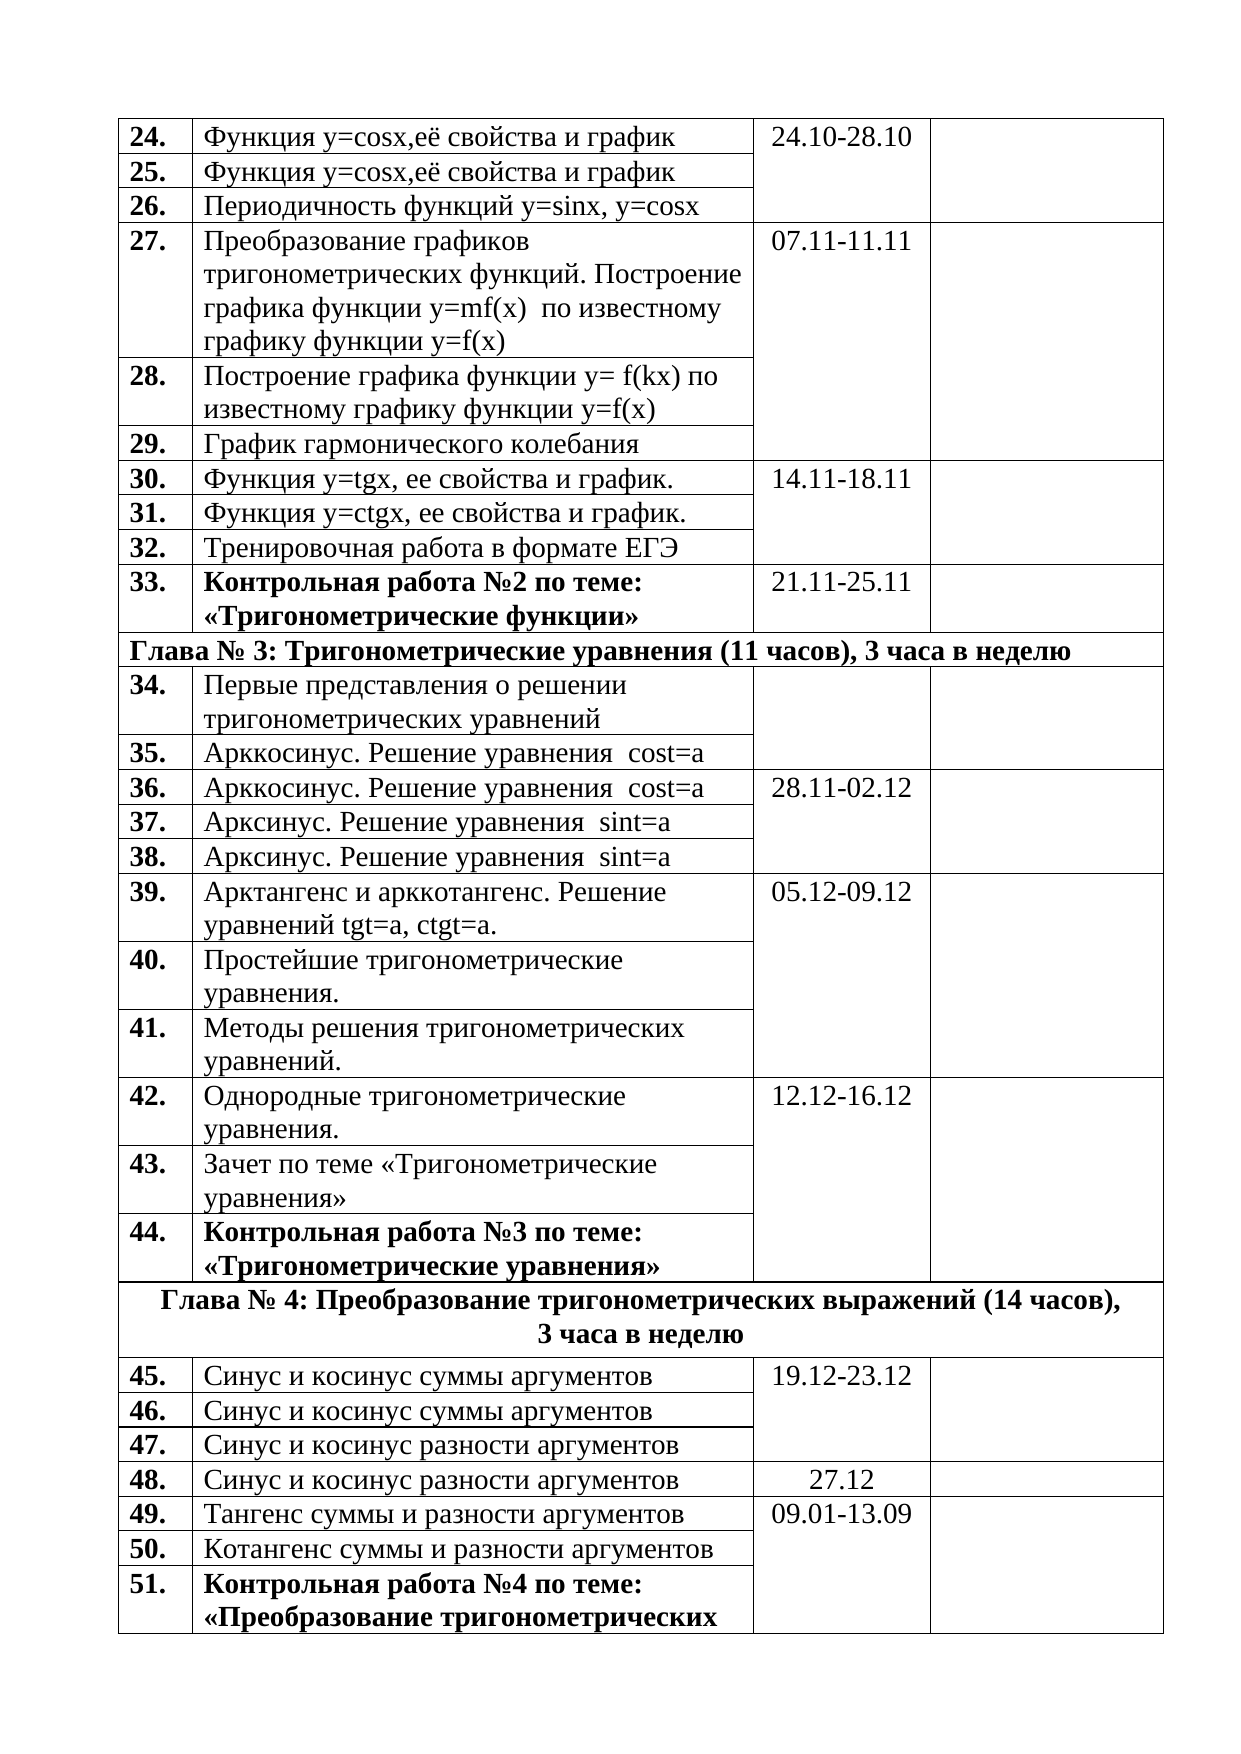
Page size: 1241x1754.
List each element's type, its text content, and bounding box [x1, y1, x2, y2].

table_cell 40. [119, 942, 192, 1009]
table_cell 48. [119, 1462, 192, 1496]
table_cell Преобразование графиков тригонометрических функций. Построение графика функции y=mf(x) по известному графику функции y=f(x) [193, 223, 753, 357]
table_cell [931, 667, 1163, 769]
table_cell Арккосинус. Решение уравнения cost=a [193, 735, 753, 769]
table_cell 07.11-11.11 [754, 223, 930, 460]
table_cell [931, 1462, 1163, 1496]
table_cell [931, 1078, 1163, 1281]
table_cell Методы решения тригонометрических уравнений. [193, 1010, 753, 1077]
table_cell 45. [119, 1358, 192, 1392]
table_cell Глава № 3: Тригонометрические уравнения (11 часов), 3 часа в неделю [119, 633, 1163, 666]
table_cell 34. [119, 667, 192, 734]
table_cell 27. [119, 223, 192, 357]
table_cell [931, 223, 1163, 460]
table_cell 38. [119, 839, 192, 873]
table_cell 31. [119, 495, 192, 529]
table_cell 21.11-25.11 [754, 565, 930, 632]
table_cell Тренировочная работа в формате ЕГЭ [193, 530, 753, 563]
table_cell 28. [119, 358, 192, 425]
table_cell Функция у=cosx,её свойства и график [193, 154, 753, 187]
table_cell Синус и косинус разности аргументов [193, 1462, 753, 1496]
table_cell 28.11-02.12 [754, 770, 930, 873]
table_cell 46. [119, 1393, 192, 1426]
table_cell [193, 1566, 753, 1633]
table_cell 44. [119, 1214, 192, 1281]
table_cell [931, 1358, 1163, 1461]
table_cell 49. [119, 1497, 192, 1530]
table_cell Периодичность функций у=sinx, у=cosx [193, 188, 753, 222]
table_cell 37. [119, 805, 192, 838]
table_cell 39. [119, 874, 192, 941]
table_cell Контрольная работа №3 по теме: «Тригонометрические уравнения» [193, 1214, 753, 1281]
table_cell 50. [119, 1531, 192, 1565]
table_cell Арккосинус. Решение уравнения cost=a [193, 770, 753, 803]
table_cell [931, 461, 1163, 563]
table_cell 27.12 [754, 1462, 930, 1496]
table_cell Простейшие тригонометрические уравнения. [193, 942, 753, 1009]
table_cell [931, 565, 1163, 632]
table_cell График гармонического колебания [193, 426, 753, 460]
table_cell Синус и косинус суммы аргументов [193, 1358, 753, 1392]
table_cell Однородные тригонометрические уравнения. [193, 1078, 753, 1145]
table_cell Функция у=cosx,её свойства и график [193, 119, 753, 153]
table_cell [931, 874, 1163, 1077]
table_cell Глава № 4: Преобразование тригонометрических выражений (14 часов), 3 часа в неделю [119, 1283, 1163, 1357]
table_cell Зачет по теме «Тригонометрические уравнения» [193, 1146, 753, 1213]
table_cell 47. [119, 1428, 192, 1461]
table_cell 19.12-23.12 [754, 1358, 930, 1461]
table_cell Арксинус. Решение уравнения sint=a [193, 805, 753, 838]
table_cell 33. [119, 565, 192, 632]
table_cell 35. [119, 735, 192, 769]
table_cell Арксинус. Решение уравнения sint=a [193, 839, 753, 873]
table_cell [931, 770, 1163, 873]
table_cell 12.12-16.12 [754, 1078, 930, 1281]
table_cell 14.11-18.11 [754, 461, 930, 563]
table_cell Котангенс суммы и разности аргументов [193, 1531, 753, 1565]
table_cell 36. [119, 770, 192, 803]
table_cell [754, 667, 930, 769]
table_cell Функция y=сtgx, ее свойства и график. [193, 495, 753, 529]
table_cell Синус и косинус разности аргументов [193, 1428, 753, 1461]
table_cell 25. [119, 154, 192, 187]
table_cell 29. [119, 426, 192, 460]
table_cell Построение графика функции y= f(kx) по известному графику функции y=f(x) [193, 358, 753, 425]
table_cell Контрольная работа №2 по теме: «Тригонометрические функции» [193, 565, 753, 632]
table_cell Первые представления о решении тригонометрических уравнений [193, 667, 753, 734]
table_cell 30. [119, 461, 192, 494]
table_cell Арктангенс и арккотангенс. Решение уравнений tgt=a, ctgt=a. [193, 874, 753, 941]
table_cell 41. [119, 1010, 192, 1077]
table_cell 05.12-09.12 [754, 874, 930, 1077]
table_cell 43. [119, 1146, 192, 1213]
table_cell 26. [119, 188, 192, 222]
table_cell 09.01-13.09 [754, 1497, 930, 1633]
table_cell 24. [119, 119, 192, 153]
table_cell 32. [119, 530, 192, 563]
table_cell Функция y=tgx, ее свойства и график. [193, 461, 753, 494]
table_cell [931, 1497, 1163, 1633]
table_cell 51. [119, 1566, 192, 1633]
table_cell Синус и косинус суммы аргументов [193, 1393, 753, 1426]
table_cell Тангенс суммы и разности аргументов [193, 1497, 753, 1530]
table_cell 42. [119, 1078, 192, 1145]
